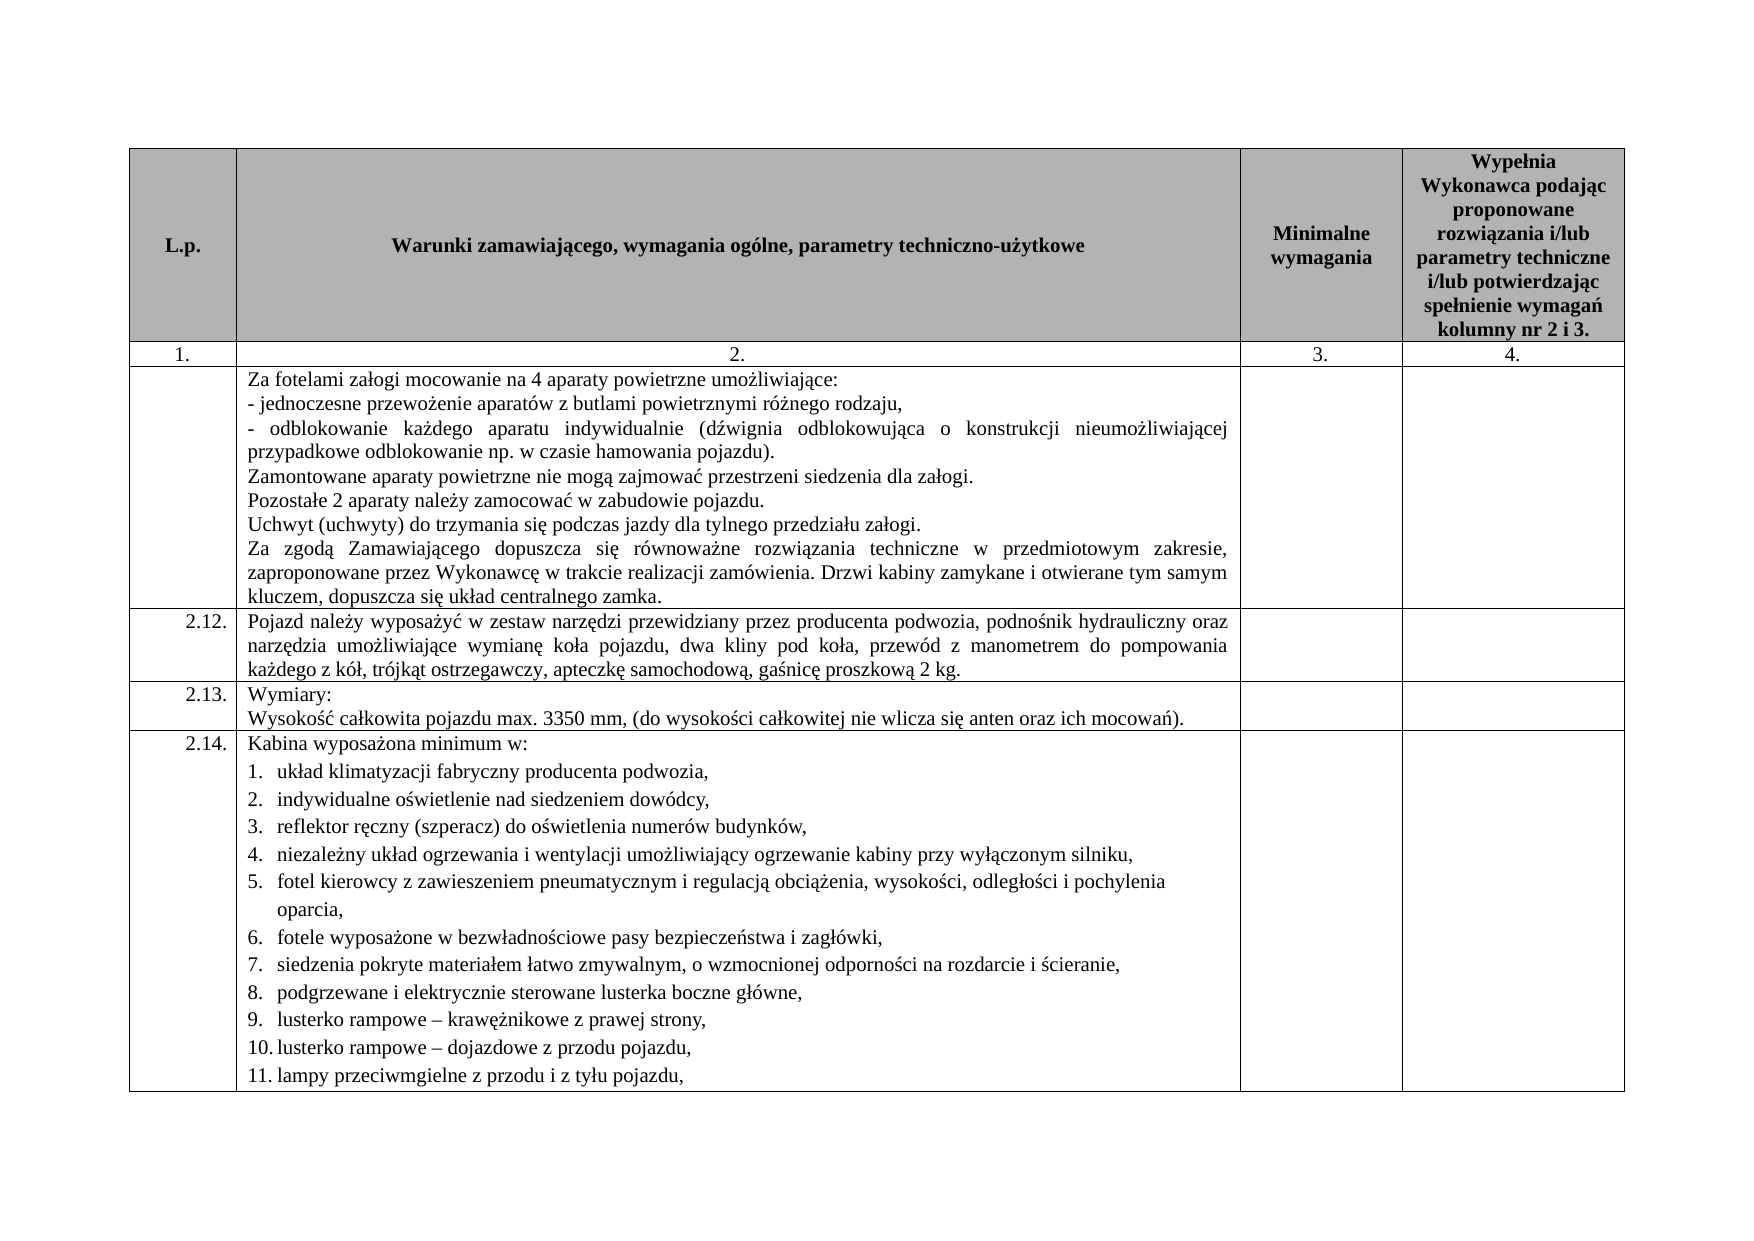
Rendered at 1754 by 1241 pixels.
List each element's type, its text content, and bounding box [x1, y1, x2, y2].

table_cell [130, 367, 236, 608]
table_cell [1241, 682, 1402, 730]
table_header Wypełnia Wykonawca podając proponowane rozwiązania i/lub parametry techniczne i/lub potwierdzając spełnienie wymagań kolumny nr 2 i 3. [1403, 149, 1624, 341]
table_cell [130, 342, 236, 366]
table_cell [1403, 367, 1624, 608]
table_cell [1403, 609, 1624, 681]
table_cell [1241, 609, 1402, 681]
table_cell [1241, 342, 1402, 366]
table_cell [1403, 731, 1624, 1091]
table_header Minimalne wymagania [1241, 149, 1402, 341]
table_cell Wymiary: Wysokość całkowita pojazdu max. 3350 mm, (do wysokości całkowitej nie wlicza się anten oraz ich mocowań). [237, 682, 1240, 730]
table_cell [130, 682, 236, 730]
table_header Warunki zamawiającego, wymagania ogólne, parametry techniczno-użytkowe [237, 149, 1240, 341]
table_header L.p. [130, 149, 236, 341]
table_cell Pojazd należy wyposażyć w zestaw narzędzi przewidziany przez producenta podwozia, podnośnik hydrauliczny oraz narzędzia umożliwiające wymianę koła pojazdu, dwa kliny pod koła, przewód z manometrem do pompowania każdego z kół, trójkąt ostrzegawczy, apteczkę samochodową, gaśnicę proszkową 2 kg. [237, 609, 1240, 681]
table_cell [1241, 367, 1402, 608]
table_cell [1241, 731, 1402, 1091]
table_cell [1403, 342, 1624, 366]
table_cell [130, 609, 236, 681]
table_cell [237, 342, 1240, 366]
table_cell [1403, 682, 1624, 730]
table_cell [130, 731, 236, 1091]
